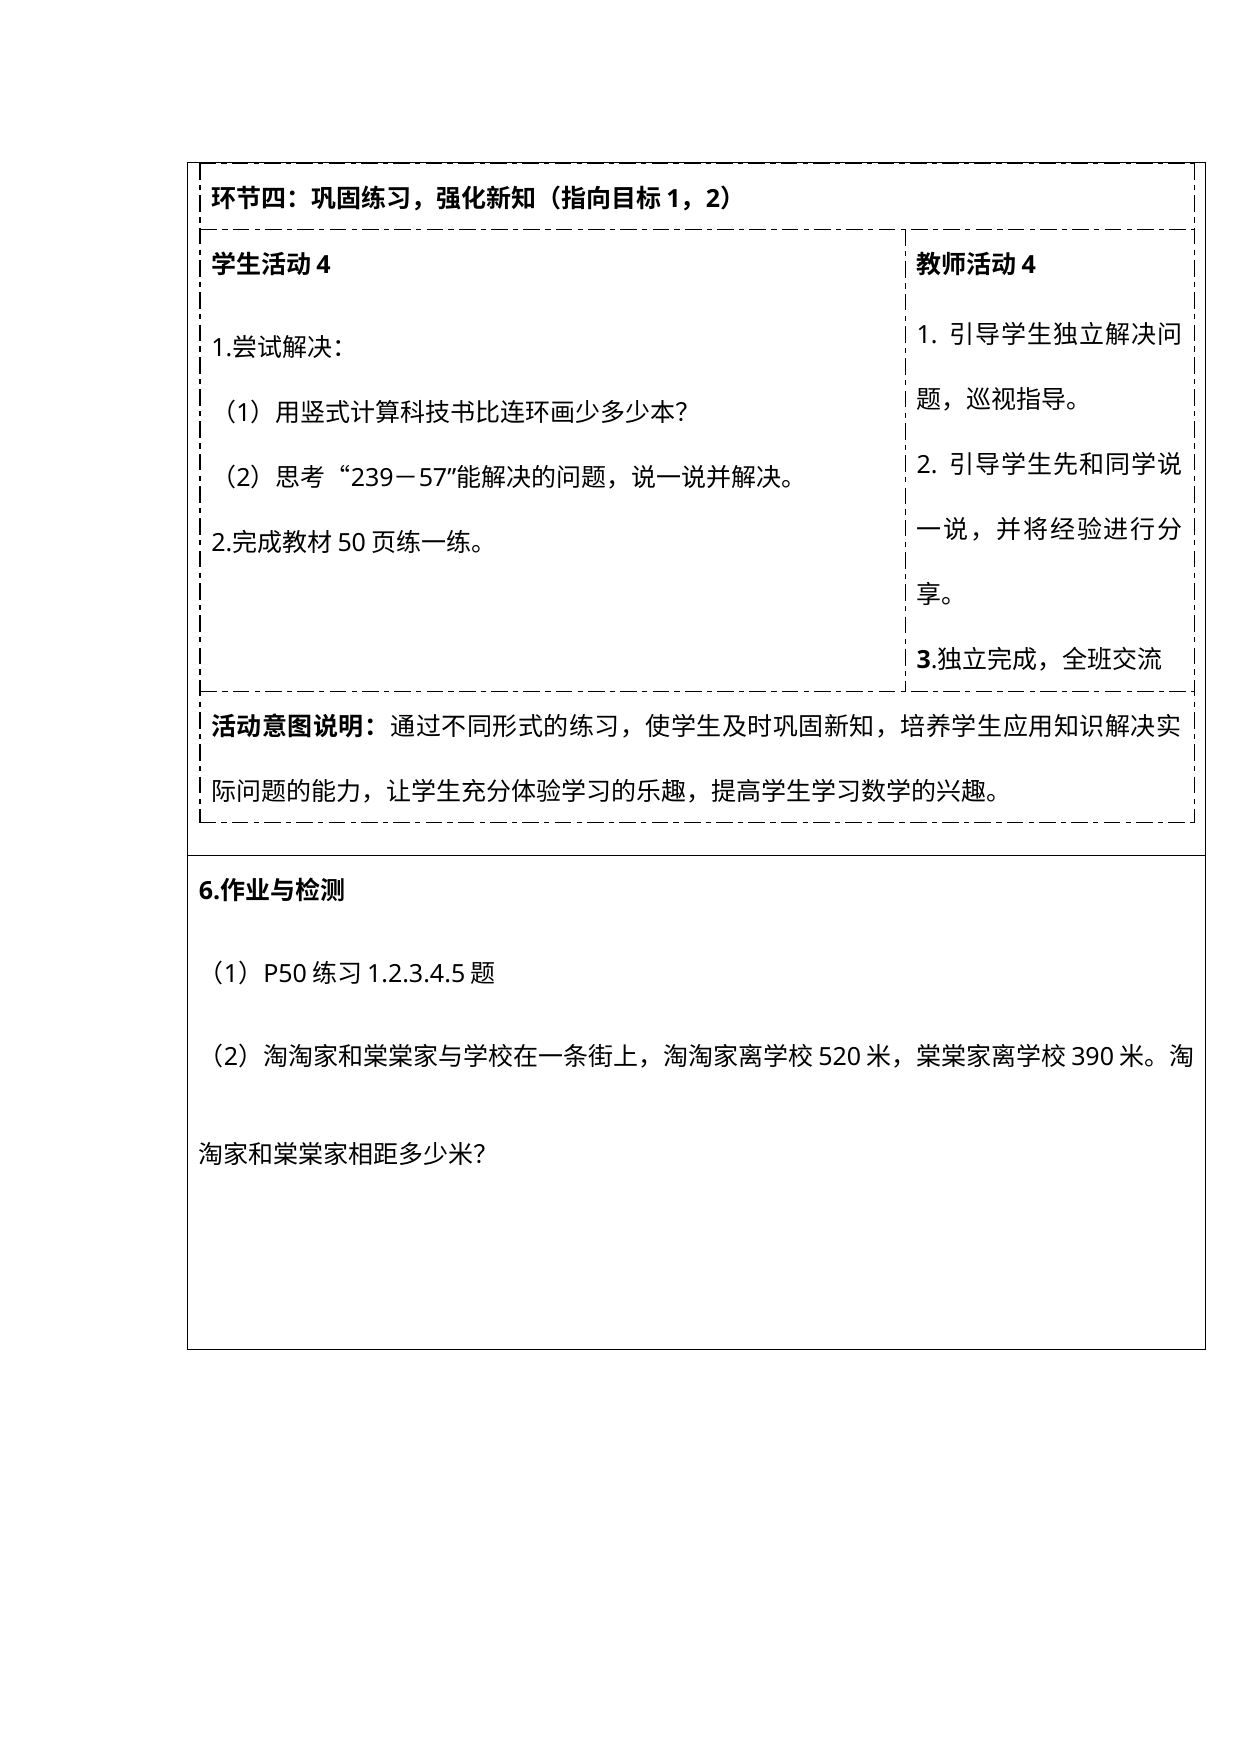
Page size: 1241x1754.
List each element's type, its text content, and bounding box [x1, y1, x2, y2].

table_cell 6.作业与检测 （1）P50练习1.2.3.4.5题 （2）淘淘家和棠棠家与学校在一条街上，淘淘家离学校520米，棠棠家离学校390米。淘淘家和棠棠家相距多少米？ [188, 856, 1205, 1349]
table_cell 5.学习过程设计 [188, 163, 1205, 855]
